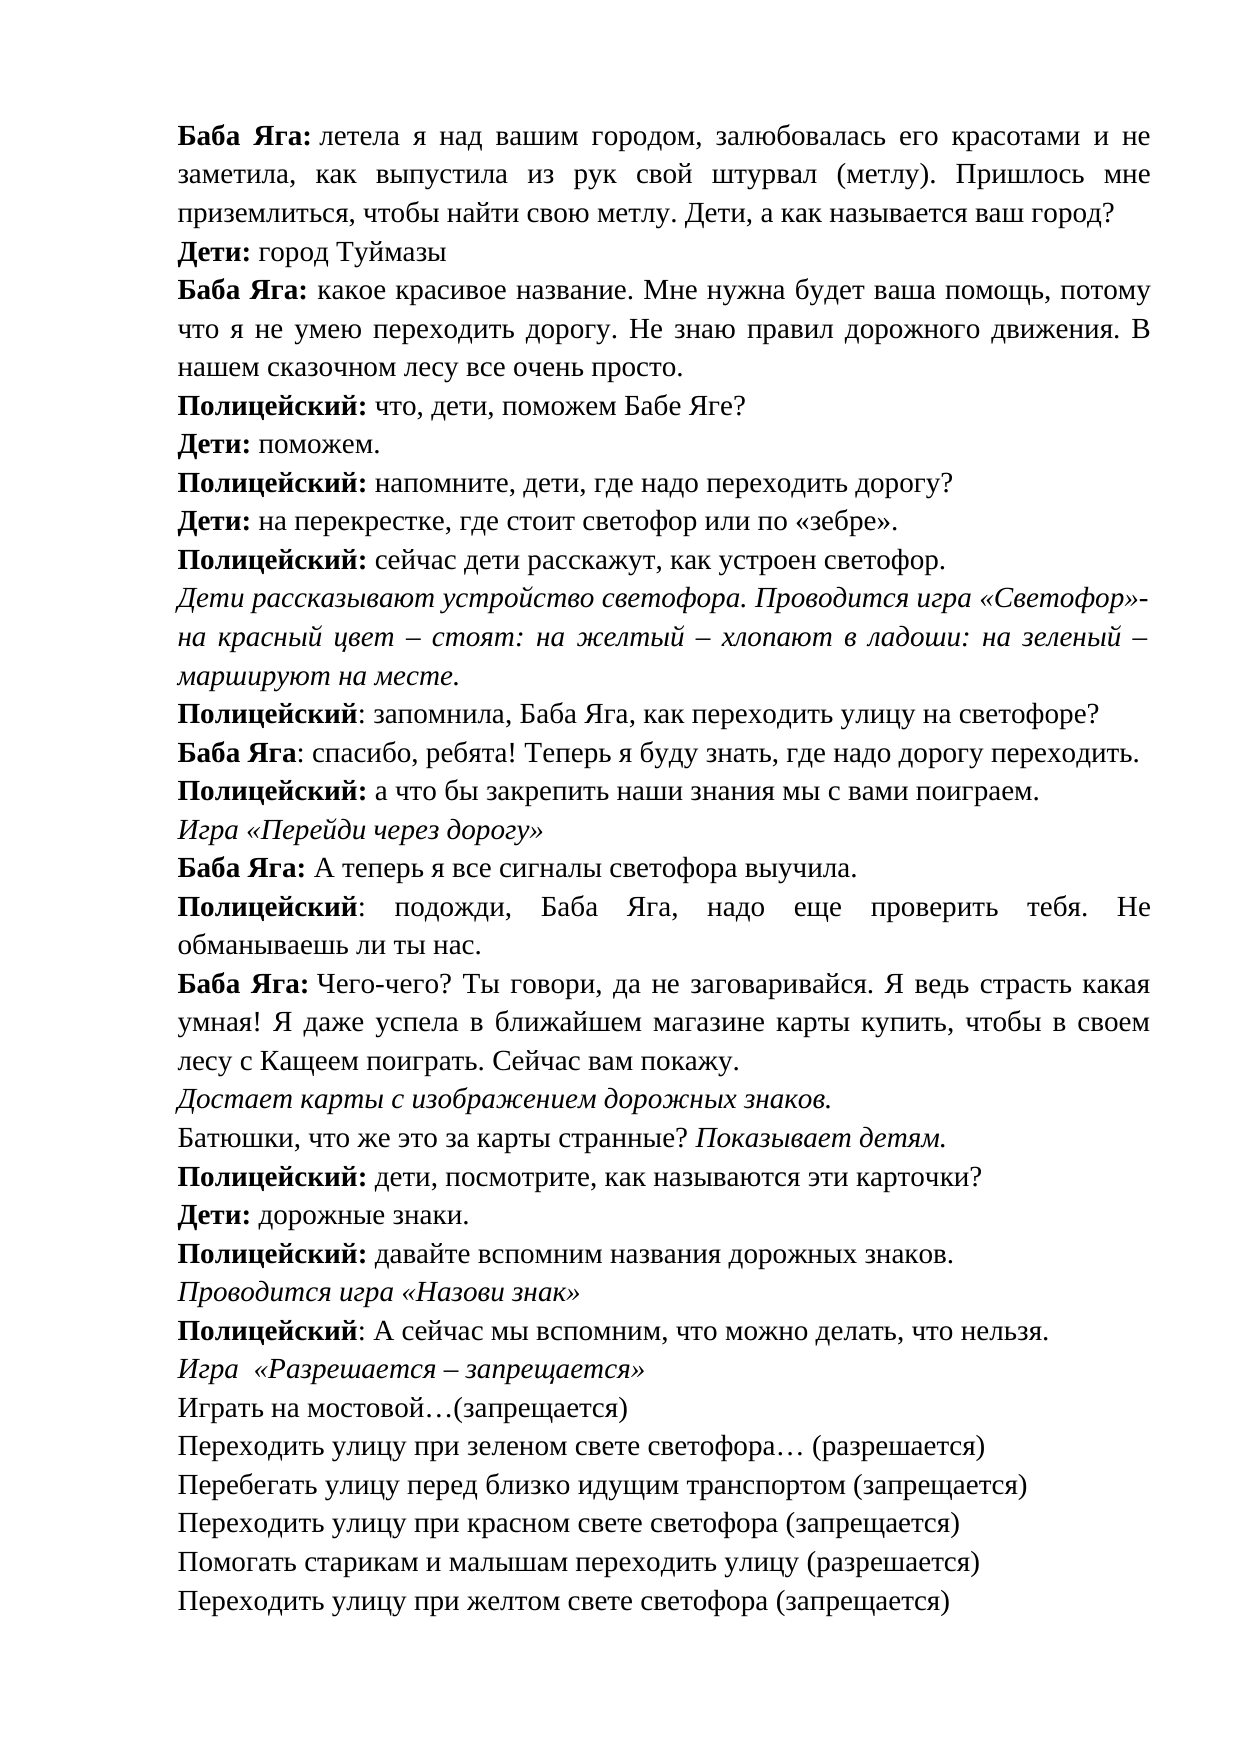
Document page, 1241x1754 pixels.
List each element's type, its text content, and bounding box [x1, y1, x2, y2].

text Переходить улицу при красном свете светофора (запрещается) [177, 1506, 1152, 1539]
text Переходить улицу при зеленом свете светофора… (разрешается) [177, 1428, 1152, 1462]
text Дети рассказывают устройство светофора. Проводится игра «Светофор»- на красный цвет – стоят: на желтый – хлопают в ладоши: на зеленый – маршируют на месте. [177, 581, 1152, 691]
text Баба Яга: спасибо, ребята! Теперь я буду знать, где надо дорогу переходить. [177, 735, 1152, 768]
text Дети: поможем. [177, 426, 1152, 460]
text Помогать старикам и малышам переходить улицу (разрешается) [177, 1544, 1152, 1578]
text Переходить улицу при желтом свете светофора (запрещается) [177, 1583, 1152, 1616]
text Полицейский: что, дети, поможем Бабе Яге? [177, 388, 1152, 421]
text Полицейский: а что бы закрепить наши знания мы с вами поиграем. [177, 773, 1152, 807]
text Достает карты с изображением дорожных знаков. [177, 1082, 1152, 1115]
text Полицейский: сейчас дети расскажут, как устроен светофор. [177, 542, 1152, 576]
text Баба Яга: какое красивое название. Мне нужна будет ваша помощь, потому что я не умею переходить дорогу. Не знаю правил дорожного движения. В нашем сказочном лесу все очень просто. [177, 272, 1152, 383]
text Перебегать улицу перед близко идущим транспортом (запрещается) [177, 1467, 1152, 1501]
text Баба Яга: Чего-чего? Ты говори, да не заговаривайся. Я ведь страсть какая умная! Я даже успела в ближайшем магазине карты купить, чтобы в своем лесу с Кащеем поиграть. Сейчас вам покажу. [177, 966, 1152, 1077]
text Проводится игра «Назови знак» [177, 1274, 1152, 1308]
text Играть на мостовой…(запрещается) [177, 1390, 1152, 1423]
text Дети: на перекрестке, где стоит светофор или по «зебре». [177, 503, 1152, 537]
text Полицейский: А сейчас мы вспомним, что можно делать, что нельзя. [177, 1313, 1152, 1346]
text Батюшки, что же это за карты странные? Показывает детям. [177, 1120, 1152, 1154]
text Полицейский: давайте вспомним названия дорожных знаков. [177, 1236, 1152, 1269]
text Полицейский: дети, посмотрите, как называются эти карточки? [177, 1159, 1152, 1192]
text Полицейский: подожди, Баба Яга, надо еще проверить тебя. Не обманываешь ли ты нас. [177, 889, 1152, 961]
text Полицейский: запомнила, Баба Яга, как переходить улицу на светофоре? [177, 696, 1152, 730]
text Баба Яга: А теперь я все сигналы светофора выучила. [177, 850, 1152, 884]
text Полицейский: напомните, дети, где надо переходить дорогу? [177, 465, 1152, 498]
text Баба Яга: летела я над вашим городом, залюбовалась его красотами и не заметила, как выпустила из рук свой штурвал (метлу). Пришлось мне приземлиться, чтобы найти свою метлу. Дети, а как называется ваш город? [177, 118, 1152, 229]
text Дети: дорожные знаки. [177, 1197, 1152, 1231]
text Дети: город Туймазы [177, 234, 1152, 267]
text Игра «Перейди через дорогу» [177, 812, 1152, 845]
text Игра «Разрешается – запрещается» [177, 1351, 1152, 1385]
